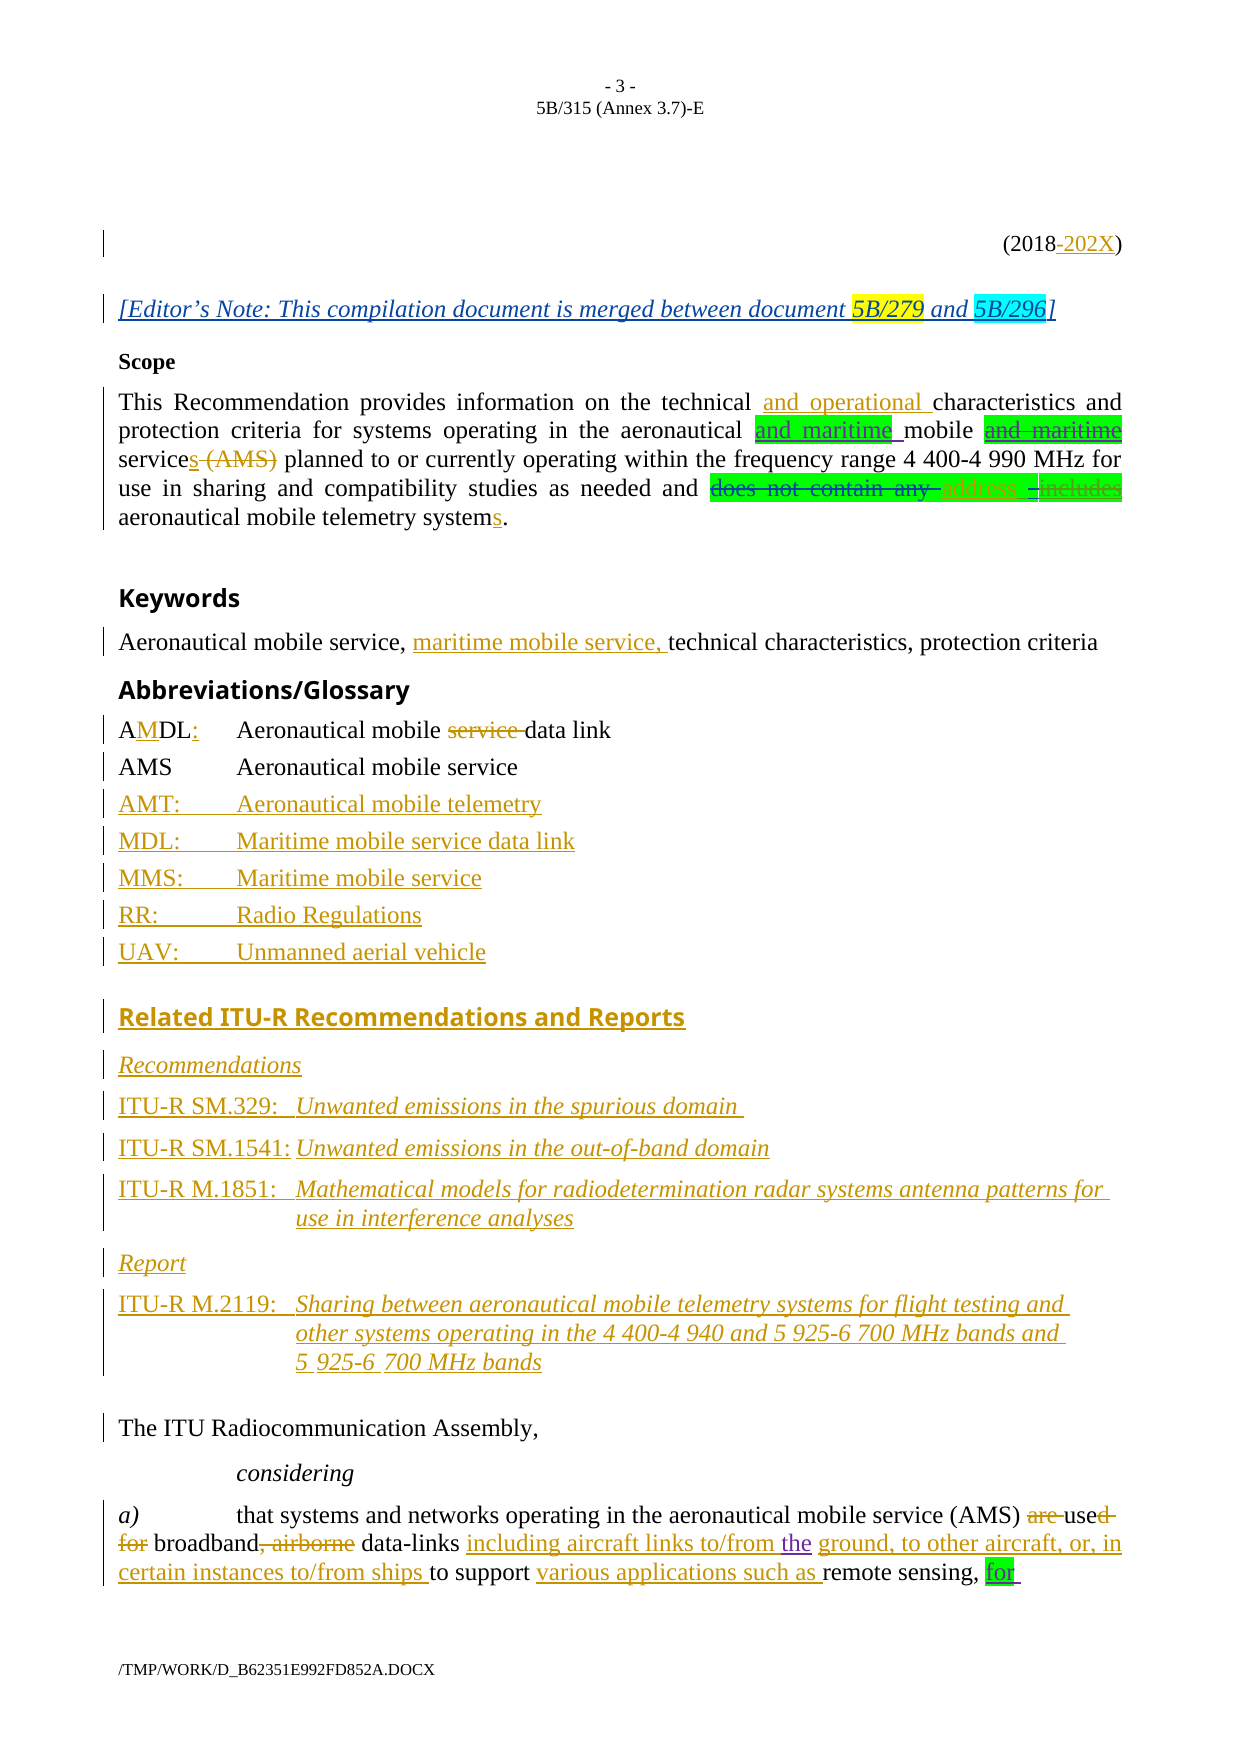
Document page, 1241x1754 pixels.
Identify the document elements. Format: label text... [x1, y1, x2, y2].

title The ITU Radiocommunication Assembly, [118, 1413, 1122, 1442]
text considering [236, 1458, 1122, 1487]
text ADL Aeronautical mobile data link [118, 715, 1122, 743]
text This Recommendation provides information on the technical characteristics and protection criteria for systems operating in the aeronautical mobile service planned to or currently operating within the frequency range 4 400-4 990 MHz for use in sharing and compatibility studies as needed and aeronautical mobile telemetry system. [118, 387, 1122, 530]
subtitle Keywords [118, 580, 1122, 614]
text (2018) [118, 230, 1122, 257]
text Aeronautical mobile service, technical characteristics, protection criteria [118, 627, 1122, 656]
text AMS Aeronautical mobile service [118, 752, 1122, 781]
subtitle Scope [118, 348, 1122, 374]
subtitle Abbreviations/Glossary [118, 672, 1122, 706]
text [118, 1500, 1122, 1586]
